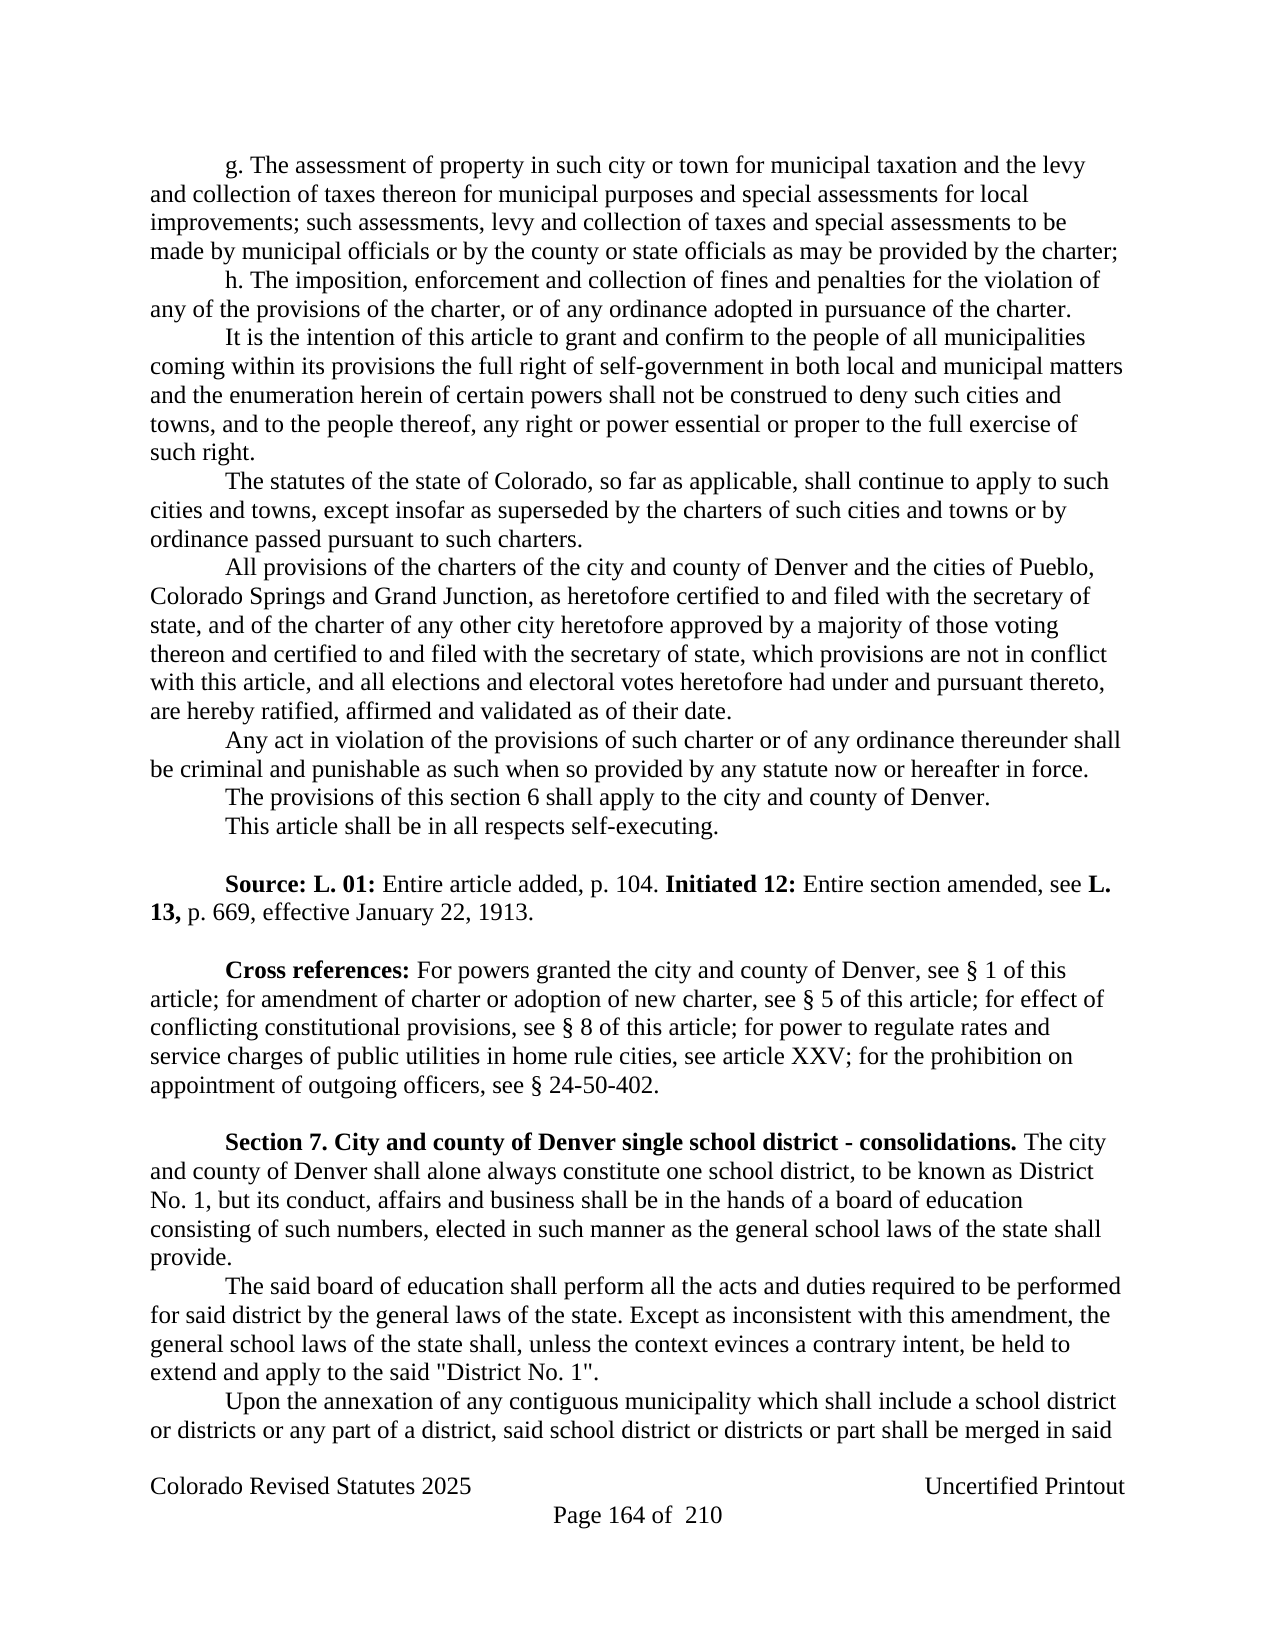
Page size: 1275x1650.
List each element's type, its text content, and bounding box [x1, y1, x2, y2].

text The statutes of the state of Colorado, so far as applicable, shall continue to apply to such cities and towns, except insofar as superseded by the charters of such cities and towns or by ordinance passed pursuant to such charters. [150, 466, 1125, 552]
text Section 7. City and county of Denver single school district - consolidations. The city and county of Denver shall alone always constitute one school district, to be known as District No. 1, but its conduct, affairs and business shall be in the hands of a board of education consisting of such numbers, elected in such manner as the general school laws of the state shall provide. [150, 1127, 1125, 1271]
text g. The assessment of property in such city or town for municipal taxation and the levy and collection of taxes thereon for municipal purposes and special assessments for local improvements; such assessments, levy and collection of taxes and special assessments to be made by municipal officials or by the county or state officials as may be provided by the charter; [150, 150, 1125, 265]
text Cross references: For powers granted the city and county of Denver, see § 1 of this article; for amendment of charter or adoption of new charter, see § 5 of this article; for effect of conflicting constitutional provisions, see § 8 of this article; for power to regulate rates and service charges of public utilities in home rule cities, see article XXV; for the prohibition on appointment of outgoing officers, see § 24-50-402. [150, 955, 1125, 1099]
text h. The imposition, enforcement and collection of fines and penalties for the violation of any of the provisions of the charter, or of any ordinance adopted in pursuance of the charter. [150, 265, 1125, 322]
text The said board of education shall perform all the acts and duties required to be performed for said district by the general laws of the state. Except as inconsistent with this amendment, the general school laws of the state shall, unless the context evinces a contrary intent, be held to extend and apply to the said "District No. 1". [150, 1271, 1125, 1386]
text All provisions of the charters of the city and county of Denver and the cities of Pueblo, Colorado Springs and Grand Junction, as heretofore certified to and filed with the secretary of state, and of the charter of any other city heretofore approved by a majority of those voting thereon and certified to and filed with the secretary of state, which provisions are not in conflict with this article, and all elections and electoral votes heretofore had under and pursuant thereto, are hereby ratified, affirmed and validated as of their date. [150, 552, 1125, 725]
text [150, 1386, 1125, 1444]
text This article shall be in all respects self-executing. [150, 811, 1125, 840]
text It is the intention of this article to grant and confirm to the people of all municipalities coming within its provisions the full right of self-government in both local and municipal matters and the enumeration herein of certain powers shall not be construed to deny such cities and towns, and to the people thereof, any right or power essential or proper to the full exercise of such right. [150, 322, 1125, 466]
text Source: L. 01: Entire article added, p. 104. Initiated 12: Entire section amended, see L. 13, p. 669, effective January 22, 1913. [150, 869, 1125, 926]
text The provisions of this section 6 shall apply to the city and county of Denver. [150, 782, 1125, 811]
text Any act in violation of the provisions of such charter or of any ordinance thereunder shall be criminal and punishable as such when so provided by any statute now or hereafter in force. [150, 725, 1125, 782]
